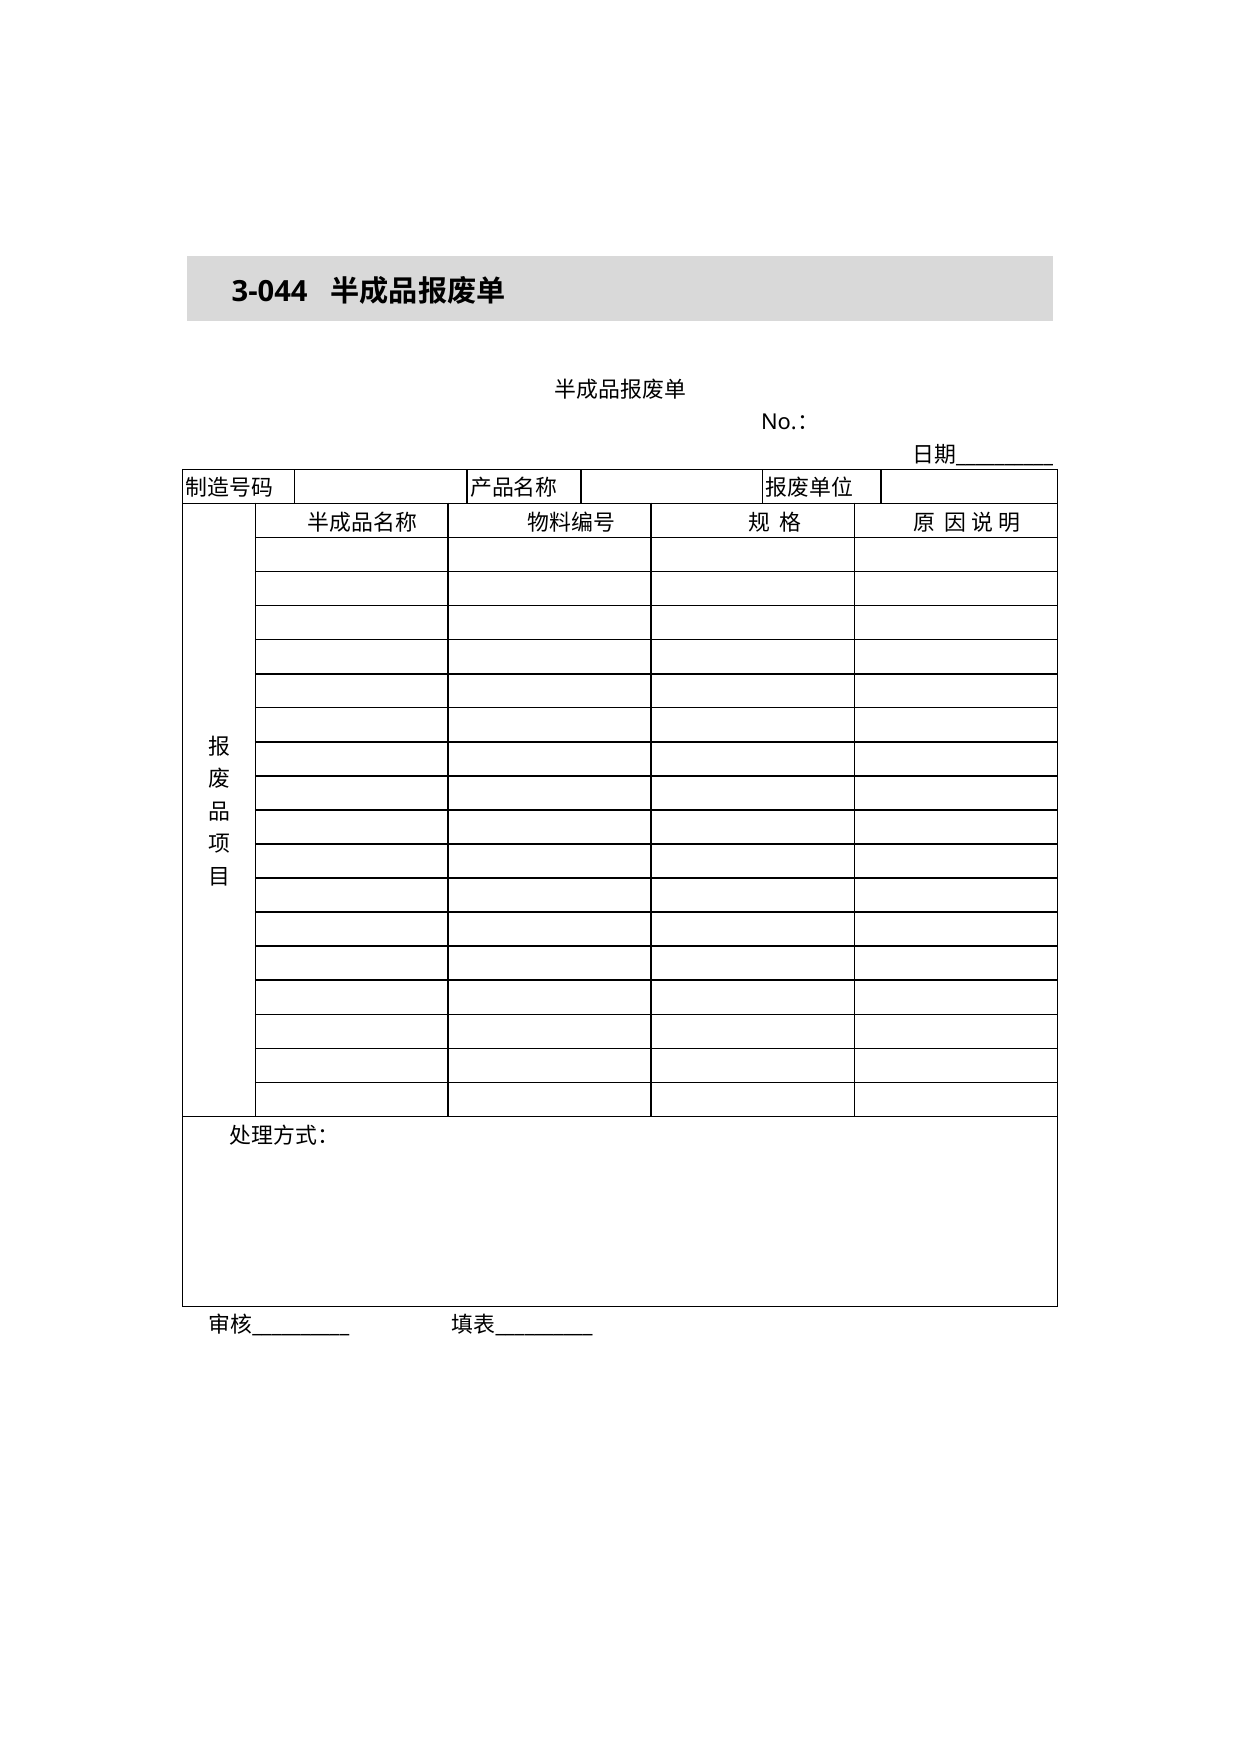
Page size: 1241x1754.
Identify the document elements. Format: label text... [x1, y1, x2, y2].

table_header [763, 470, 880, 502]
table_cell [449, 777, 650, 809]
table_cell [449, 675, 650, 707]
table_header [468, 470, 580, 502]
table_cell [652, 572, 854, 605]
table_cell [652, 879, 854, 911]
text 审核__________ 填表__________ [187, 1307, 1053, 1339]
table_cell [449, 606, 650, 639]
text No.： [187, 404, 1053, 436]
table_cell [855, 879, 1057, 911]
subtitle 3-044 半成品报废单 [187, 256, 1053, 321]
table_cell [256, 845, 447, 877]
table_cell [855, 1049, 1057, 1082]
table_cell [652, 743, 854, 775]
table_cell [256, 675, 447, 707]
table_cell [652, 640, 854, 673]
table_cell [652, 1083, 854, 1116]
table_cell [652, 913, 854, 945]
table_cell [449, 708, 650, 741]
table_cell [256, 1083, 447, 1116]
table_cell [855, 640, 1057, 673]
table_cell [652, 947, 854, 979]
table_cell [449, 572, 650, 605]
text 日期__________ [187, 436, 1053, 469]
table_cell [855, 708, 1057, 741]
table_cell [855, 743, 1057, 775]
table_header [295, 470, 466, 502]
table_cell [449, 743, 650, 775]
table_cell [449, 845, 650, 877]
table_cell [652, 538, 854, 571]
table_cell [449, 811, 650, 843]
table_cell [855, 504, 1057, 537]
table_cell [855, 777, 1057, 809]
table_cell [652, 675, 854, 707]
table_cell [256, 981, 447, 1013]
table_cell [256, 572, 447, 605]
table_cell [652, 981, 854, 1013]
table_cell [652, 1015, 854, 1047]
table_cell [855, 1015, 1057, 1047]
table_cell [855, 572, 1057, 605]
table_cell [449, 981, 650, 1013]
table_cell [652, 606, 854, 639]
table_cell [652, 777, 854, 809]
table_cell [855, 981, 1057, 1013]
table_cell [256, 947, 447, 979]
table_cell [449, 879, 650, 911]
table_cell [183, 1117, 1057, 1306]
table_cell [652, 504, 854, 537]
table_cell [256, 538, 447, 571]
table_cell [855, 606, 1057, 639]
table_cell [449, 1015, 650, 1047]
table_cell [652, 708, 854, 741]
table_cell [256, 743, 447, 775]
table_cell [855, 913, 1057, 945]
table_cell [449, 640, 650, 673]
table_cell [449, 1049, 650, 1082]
text 半成品报废单 [187, 371, 1053, 404]
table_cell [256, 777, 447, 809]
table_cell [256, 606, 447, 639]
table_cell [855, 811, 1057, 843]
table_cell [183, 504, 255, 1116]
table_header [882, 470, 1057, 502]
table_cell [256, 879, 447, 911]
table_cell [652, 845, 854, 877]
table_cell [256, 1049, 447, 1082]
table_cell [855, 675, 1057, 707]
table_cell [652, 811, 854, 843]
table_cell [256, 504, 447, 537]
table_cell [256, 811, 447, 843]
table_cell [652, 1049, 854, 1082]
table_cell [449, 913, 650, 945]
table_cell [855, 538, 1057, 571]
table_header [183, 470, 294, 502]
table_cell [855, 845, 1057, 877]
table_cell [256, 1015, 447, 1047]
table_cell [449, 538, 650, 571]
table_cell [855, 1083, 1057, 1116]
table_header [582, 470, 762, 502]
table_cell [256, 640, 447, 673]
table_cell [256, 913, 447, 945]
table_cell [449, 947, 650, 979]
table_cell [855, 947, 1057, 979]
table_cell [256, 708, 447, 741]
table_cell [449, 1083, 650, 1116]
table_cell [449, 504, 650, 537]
